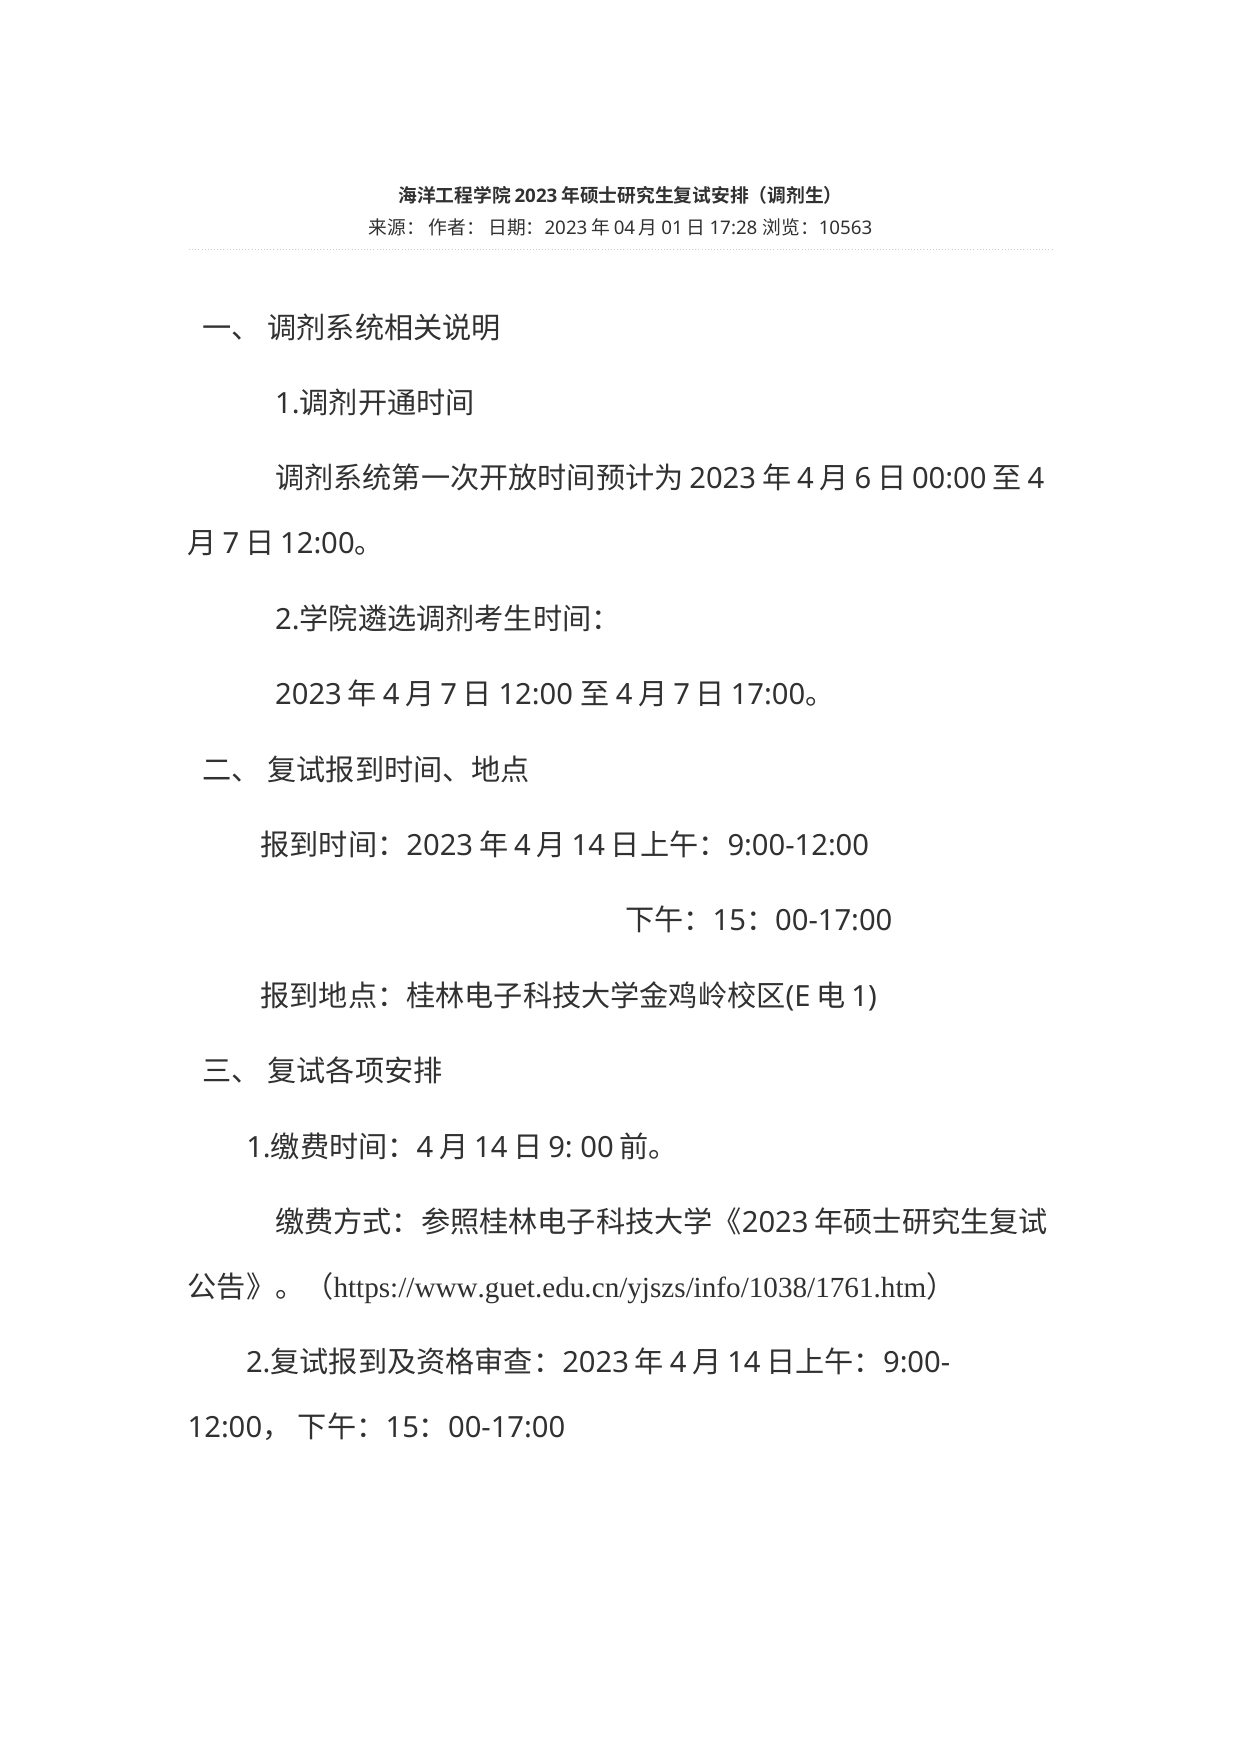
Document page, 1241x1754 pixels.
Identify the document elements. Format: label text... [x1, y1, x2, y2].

text 海洋工程学院2023年硕士研究生复试安排（调剂生） [187, 178, 1053, 210]
text 2.学院遴选调剂考生时间： [187, 584, 1053, 649]
text 2.复试报到及资格审查：2023年4月14日上午：9:00-12:00， 下午：15：00-17:00 [187, 1328, 1053, 1458]
text 2023年4月7日 12:00 至4月7日17:00。 [187, 659, 1053, 724]
text 1.调剂开通时间 [187, 368, 1053, 433]
text 报到时间：2023年4月14日上午：9:00-12:00 [187, 810, 1053, 875]
text 一、 调剂系统相关说明 [202, 293, 1053, 358]
text 二、 复试报到时间、地点 [202, 735, 1053, 800]
text 缴费方式：参照桂林电子科技大学《2023年硕士研究生复试公告》。（https://www.guet.edu.cn/yjszs/info/1038/1761.htm） [187, 1187, 1053, 1317]
text 调剂系统第一次开放时间预计为2023年4月6日00:00至4月7日12:00。 [187, 444, 1053, 574]
text 下午：15：00-17:00 [187, 886, 1053, 951]
text 来源： 作者： 日期：2023年04月01日 17:28 浏览：10563 [187, 210, 1053, 250]
text 1.缴费时间：4月14日9: 00前。 [246, 1112, 1053, 1177]
text 报到地点：桂林电子科技大学金鸡岭校区(E电1) [187, 961, 1053, 1026]
text 三、 复试各项安排 [202, 1037, 1053, 1102]
